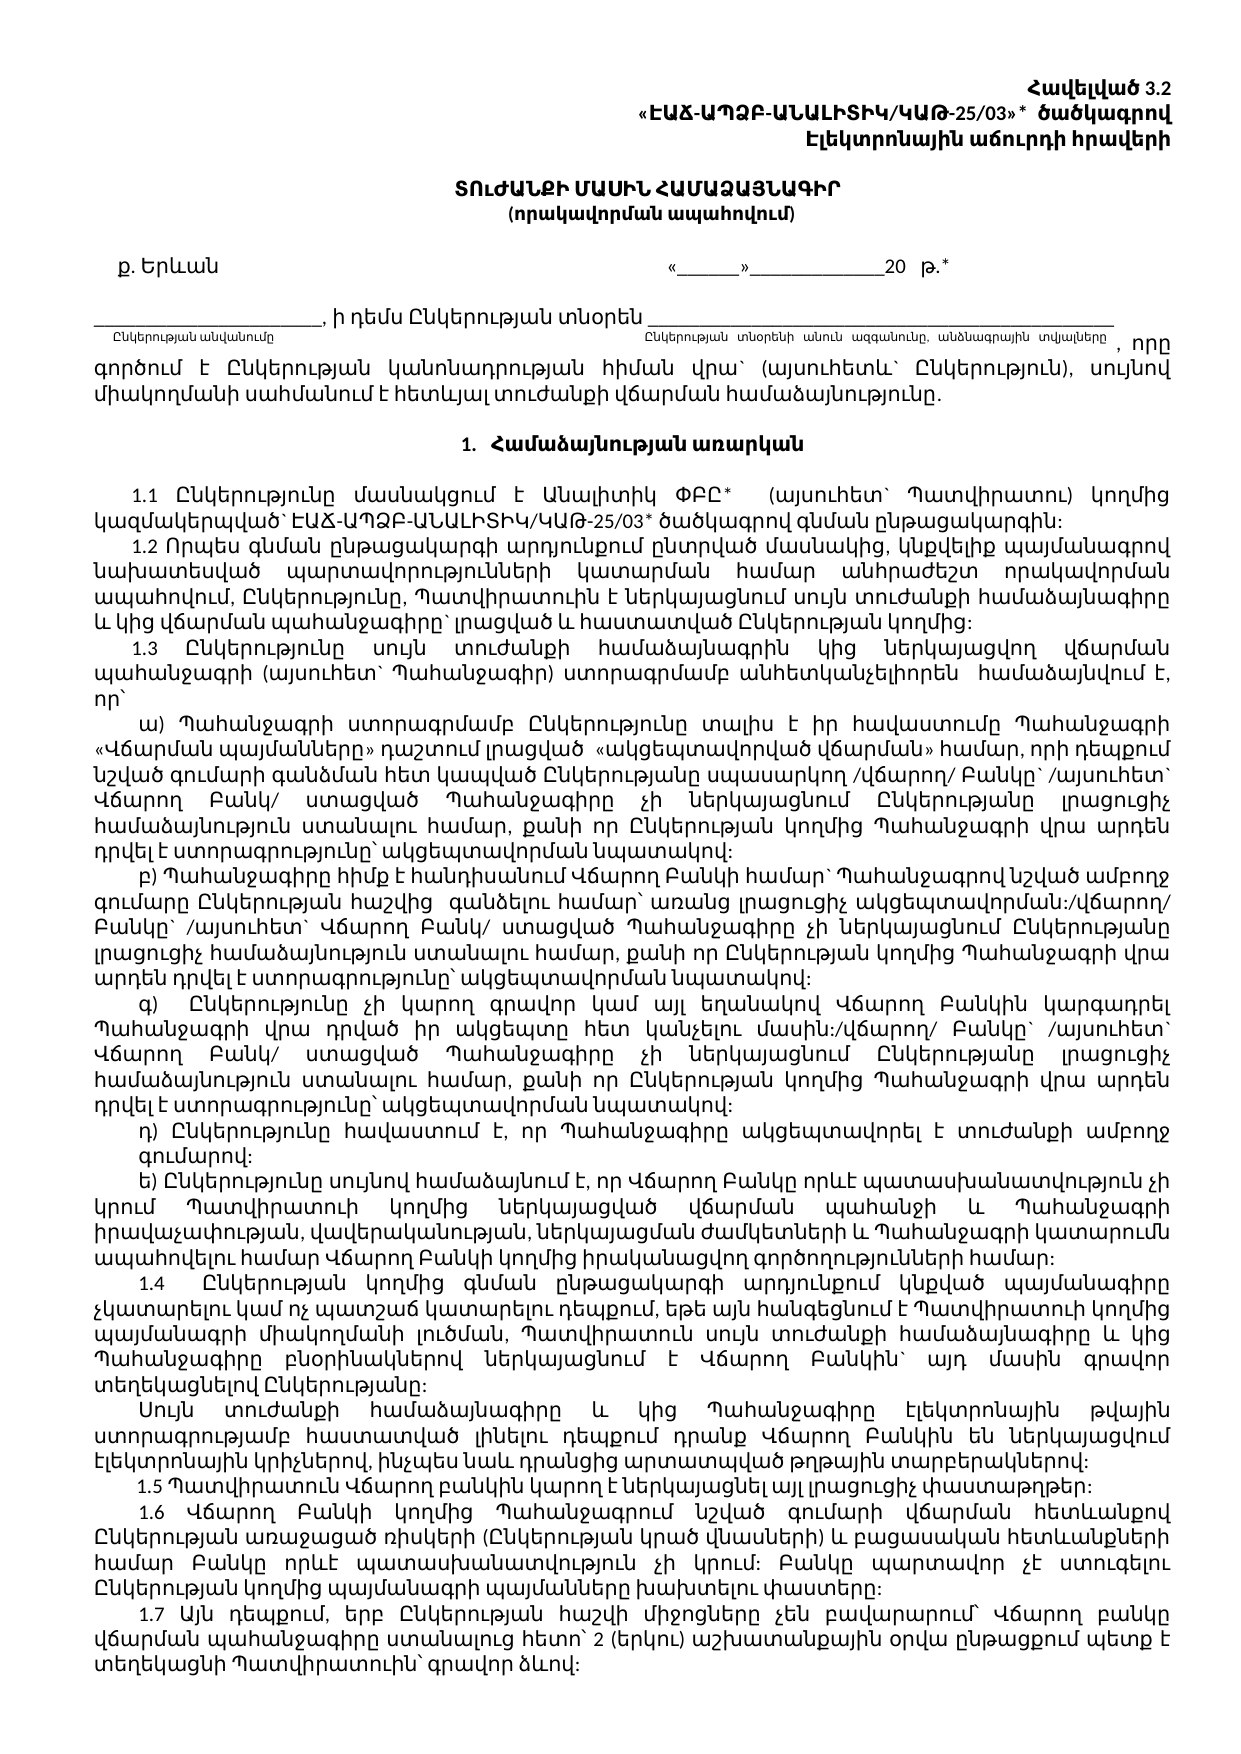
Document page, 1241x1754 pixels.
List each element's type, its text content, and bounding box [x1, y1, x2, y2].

text 1.3 Ընկերությունը սույն տուժանքի համաձայնագրին կից ներկայացվող վճարման պահանջագրի (այսուհետ` Պահանջագիր) ստորագրմամբ անհետկանչելիորեն համաձայնվում է, որ՝ [94, 635, 1171, 711]
text ՏՈւԺԱՆՔԻ ՄԱՍԻՆ ՀԱՄԱՁԱՅՆԱԳԻՐ [94, 177, 1171, 202]
text ______________________, ի դեմս Ընկերության տնօրեն _____________________________________________ [94, 304, 1171, 330]
text (որակավորման ապահովում) [94, 202, 1171, 225]
text Սույն տուժանքի համաձայնագիրը և կից Պահանջագիրը էլեկտրոնային թվային ստորագրությամբ հաստատված լինելու դեպքում դրանք Վճարող Բանկին են ներկայացվում էլեկտրոնային կրիչներով, ինչպես նաև դրանցից արտատպված թղթային տարբերակներով: [94, 1397, 1171, 1474]
text բ) Պահանջագիրը հիմք է հանդիսանում Վճարող Բանկի համար` Պահանջագրով նշված ամբողջ գումարը Ընկերության հաշվից գանձելու համար՝ առանց լրացուցիչ ակցեպտավորման:/վճարող/ Բանկը` /այսուհետ` Վճարող Բանկ/ ստացված Պահանջագիրը չի ներկայացնում Ընկերությանը լրացուցիչ համաձայնություն ստանալու համար, քանի որ Ընկերության կողմից Պահանջագրի վրա արդեն դրվել է ստորագրությունը՝ ակցեպտավորման նպատակով: [94, 864, 1171, 991]
text Էլեկտրոնային աճուրդի հրավերի [94, 126, 1171, 151]
text 1.4 Ընկերության կողմից գնման ընթացակարգի արդյունքում կնքված պայմանագիրը չկատարելու կամ ոչ պատշաճ կատարելու դեպքում, եթե այն հանգեցնում է Պատվիրատուի կողմից պայմանագրի միակողմանի լուծման, Պատվիրատուն սույն տուժանքի համաձայնագիրը և կից Պահանջագիրը բնօրինակներով ներկայացնում է Վճարող Բանկին` այդ մասին գրավոր տեղեկացնելով Ընկերությանը: [94, 1270, 1171, 1397]
text ք. Երևան «______»_____________20 թ.* [94, 254, 1171, 279]
text ա) Պահանջագրի ստորագրմամբ Ընկերությունը տալիս է իր հավաստումը Պահանջագրի «Վճարման պայմանները» դաշտում լրացված «ակցեպտավորված վճարման» համար, որի դեպքում նշված գումարի գանձման հետ կապված Ընկերությանը սպասարկող /վճարող/ Բանկը` /այսուհետ` Վճարող Բանկ/ ստացված Պահանջագիրը չի ներկայացնում Ընկերությանը լրացուցիչ համաձայնություն ստանալու համար, քանի որ Ընկերության կողմից Պահանջագրի վրա արդեն դրվել է ստորագրությունը՝ ակցեպտավորման նպատակով: [94, 711, 1171, 864]
text 1.1 Ընկերությունը մասնակցում է Անալիտիկ ՓԲԸ* (այսուհետ` Պատվիրատու) կողմից կազմակերպված` ԷԱՃ-ԱՊՁԲ-ԱՆԱԼԻՏԻԿ/ԿԱԹ-25/03* ծածկագրով գնման ընթացակարգին: [94, 482, 1171, 533]
text դ) Ընկերությունը հավաստում է, որ Պահանջագիրը ակցեպտավորել է տուժանքի ամբողջ գումարով: [138, 1118, 1171, 1169]
text Հավելված 3.2 [94, 75, 1171, 100]
text 1.6 Վճարող Բանկի կողմից Պահանջագրում նշված գումարի վճարման հետևանքով Ընկերության առաջացած ռիսկերի (Ընկերության կրած վնասների) և բացասական հետևանքների համար Բանկը որևէ պատասխանատվություն չի կրում: Բանկը պարտավոր չէ ստուգելու Ընկերության կողմից պայմանագրի պայմանները խախտելու փաստերը: [94, 1499, 1171, 1601]
text «ԷԱՃ-ԱՊՁԲ-ԱՆԱԼԻՏԻԿ/ԿԱԹ-25/03»* ծածկագրով [94, 100, 1171, 126]
text Ընկերության անվանումը Ընկերության տնօրենի անուն ազգանունը, անձնագրային տվյալները , որը գործում է Ընկերության կանոնադրության հիման վրա` (այսուհետև` Ընկերություն), սույնով միակողմանի սահմանում է հետևյալ տուժանքի վճարման համաձայնությունը. [94, 330, 1171, 406]
text 1.2 Որպես գնման ընթացակարգի արդյունքում ընտրված մասնակից, կնքվելիք պայմանագրով նախատեսված պարտավորությունների կատարման համար անհրաժեշտ որակավորման ապահովում, Ընկերությունը, Պատվիրատուին է ներկայացնում սույն տուժանքի համաձայնագիրը և կից վճարման պահանջագիրը` լրացված և հաստատված Ընկերության կողմից: [94, 533, 1171, 635]
text ե) Ընկերությունը սույնով համաձայնում է, որ Վճարող Բանկը որևէ պատասխանատվություն չի կրում Պատվիրատուի կողմից ներկայացված վճարման պահանջի և Պահանջագրի իրավաչափության, վավերականության, ներկայացման ժամկետների և Պահանջագրի կատարումն ապահովելու համար Վճարող Բանկի կողմից իրականացվող գործողությունների համար: [94, 1169, 1171, 1270]
text 1.5 Պատվիրատուն Վճարող բանկին կարող է ներկայացնել այլ լրացուցիչ փաստաթղթեր: [94, 1474, 1171, 1499]
text գ) Ընկերությունը չի կարող գրավոր կամ այլ եղանակով Վճարող Բանկին կարգադրել Պահանջագրի վրա դրված իր ակցեպտը հետ կանչելու մասին:/վճարող/ Բանկը` /այսուհետ` Վճարող Բանկ/ ստացված Պահանջագիրը չի ներկայացնում Ընկերությանը լրացուցիչ համաձայնություն ստանալու համար, քանի որ Ընկերության կողմից Պահանջագրի վրա արդեն դրվել է ստորագրությունը՝ ակցեպտավորման նպատակով: [94, 991, 1171, 1118]
text 1.7 Այն դեպքում, երբ Ընկերության հաշվի միջոցները չեն բավարարում՝ Վճարող բանկը վճարման պահանջագիրը ստանալուց հետո՝ 2 (երկու) աշխատանքային օրվա ընթացքում պետք է տեղեկացնի Պատվիրատուին՝ գրավոր ձևով: [94, 1601, 1171, 1677]
text 1. Համաձայնության առարկան [94, 432, 1171, 457]
